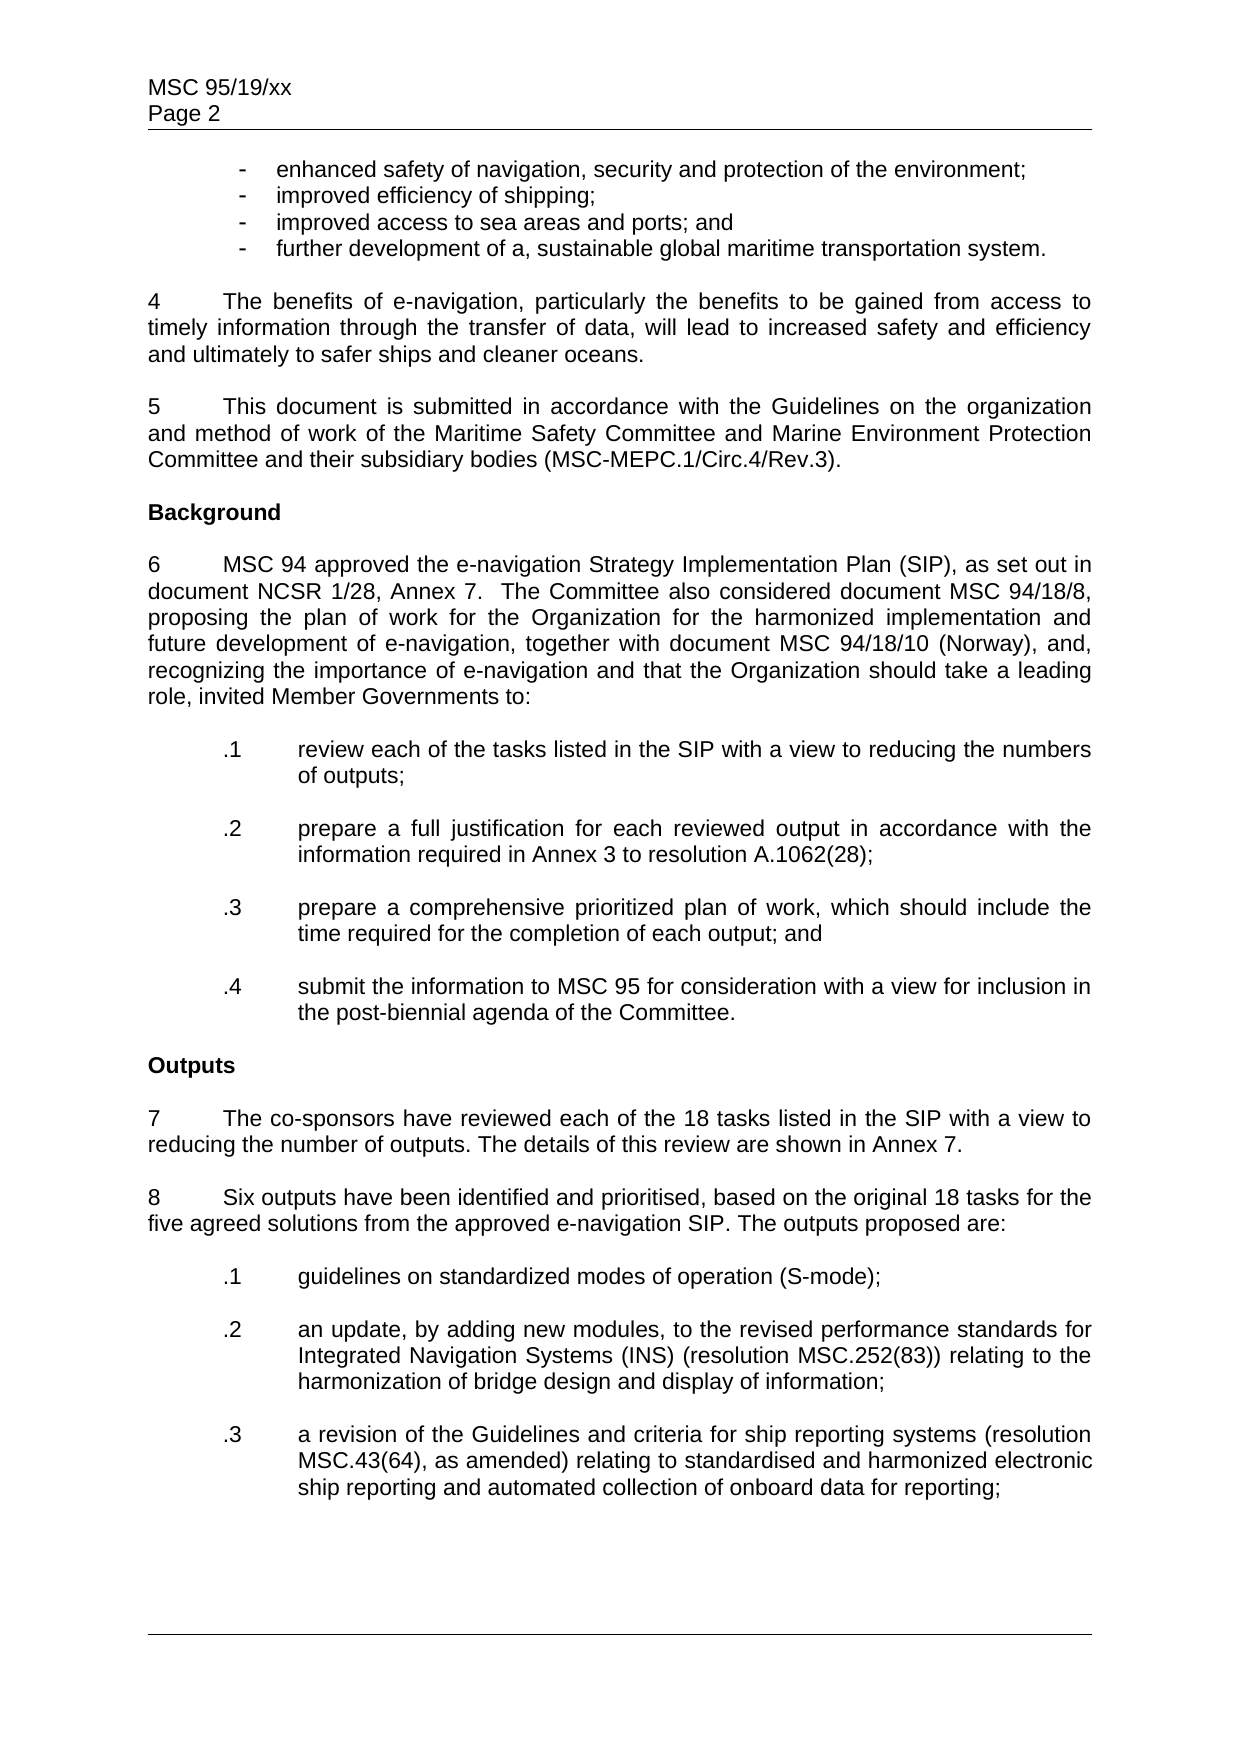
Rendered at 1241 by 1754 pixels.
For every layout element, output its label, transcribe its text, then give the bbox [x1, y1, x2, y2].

list 4 The benefits of e-navigation, particularly the benefits to be gained from access to timely information through the transfer of data, will lead to increased safety and efficiency and ultimately to safer ships and cleaner oceans. [148, 288, 1092, 367]
text .3 prepare a comprehensive prioritized plan of work, which should include the time required for the completion of each output; and [223, 894, 1092, 947]
text .4 submit the information to MSC 95 for consideration with a view for inclusion in the post-biennial agenda of the Committee. [223, 973, 1092, 1026]
list improved access to sea areas and ports; and [238, 209, 1092, 235]
text .2 prepare a full justification for each reviewed output in accordance with the information required in Annex 3 to resolution A.1062(28); [223, 815, 1092, 868]
list further development of a, sustainable global maritime transportation system. [238, 235, 1092, 261]
list 6 MSC 94 approved the e-navigation Strategy Implementation Plan (SIP), as set out in document NCSR 1/28, Annex 7. The Committee also considered document MSC 94/18/8, proposing the plan of work for the Organization for the harmonized implementation and future development of e-navigation, together with document MSC 94/18/10 (Norway), and, recognizing the importance of e-navigation and that the Organization should take a leading role, invited Member Governments to: [148, 551, 1092, 709]
text .2 an update, by adding new modules, to the revised performance standards for Integrated Navigation Systems (INS) (resolution MSC.252(83)) relating to the harmonization of bridge design and display of information; [223, 1316, 1092, 1395]
text 7 The co-sponsors have reviewed each of the 18 tasks listed in the SIP with a view to reducing the number of outputs. The details of this review are shown in Annex 7. [148, 1105, 1092, 1157]
text Background [148, 499, 1092, 525]
list improved efficiency of shipping; [238, 182, 1092, 209]
text .1 review each of the tasks listed in the SIP with a view to reducing the numbers of outputs; [223, 736, 1092, 788]
text .1 guidelines on standardized modes of operation (S-mode); [223, 1263, 1092, 1289]
text .3 a revision of the Guidelines and criteria for ship reporting systems (resolution MSC.43(64), as amended) relating to standardised and harmonized electronic ship reporting and automated collection of onboard data for reporting; [223, 1421, 1092, 1500]
list 8 Six outputs have been identified and prioritised, based on the original 18 tasks for the five agreed solutions from the approved e-navigation SIP. The outputs proposed are: [148, 1184, 1092, 1237]
list enhanced safety of navigation, security and protection of the environment; [238, 156, 1092, 182]
text Outputs [148, 1052, 1092, 1078]
list 5 This document is submitted in accordance with the Guidelines on the organization and method of work of the Maritime Safety Committee and Marine Environment Protection Committee and their subsidiary bodies (MSC-MEPC.1/Circ.4/Rev.3). [148, 393, 1092, 472]
